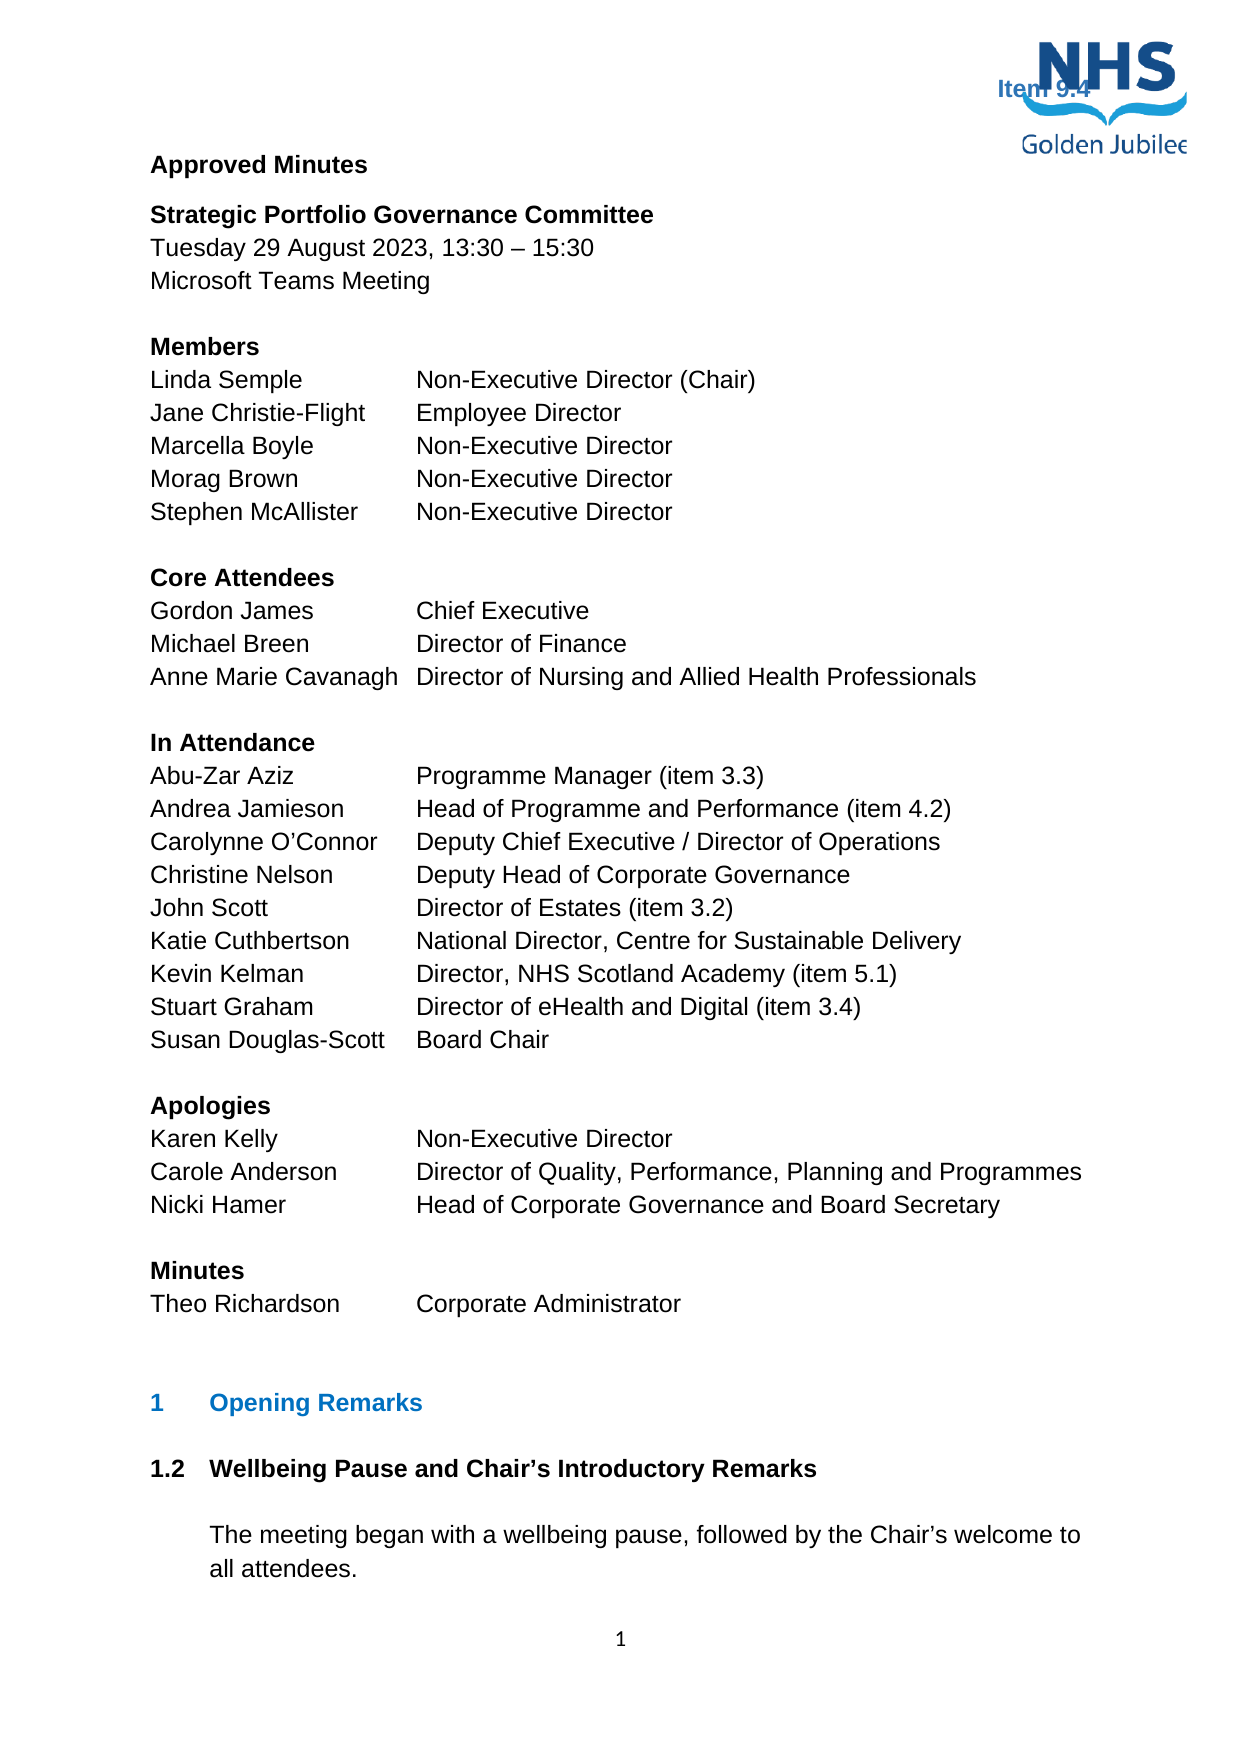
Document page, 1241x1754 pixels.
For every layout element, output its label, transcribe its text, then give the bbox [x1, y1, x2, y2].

text Michael Breen Director of Finance [150, 629, 1090, 658]
text Core Attendees [150, 563, 1090, 592]
text Gordon James Chief Executive [150, 596, 1090, 625]
text Marcella Boyle Non-Executive Director [150, 431, 1090, 459]
text Karen Kelly Non-Executive Director [150, 1124, 1090, 1153]
text The meeting began with a wellbeing pause, followed by the Chair’s welcome to all attendees. [150, 1521, 1090, 1582]
picture [1020, 41, 1187, 158]
text Andrea Jamieson Head of Programme and Performance (item 4.2) [150, 794, 1090, 823]
text Abu-Zar Aziz Programme Manager (item 3.3) [150, 761, 1090, 790]
text Members [150, 332, 1090, 361]
text Jane Christie-Flight Employee Director [150, 398, 1090, 427]
text Katie Cuthbertson National Director, Centre for Sustainable Delivery [150, 926, 1090, 955]
text Linda Semple Non-Executive Director (Chair) [150, 365, 1090, 393]
text Stephen McAllister Non-Executive Director [150, 497, 1090, 526]
text Nicki Hamer Head of Corporate Governance and Board Secretary [150, 1190, 1090, 1219]
text Approved Minutes [150, 150, 1090, 179]
text Microsoft Teams Meeting [150, 266, 1090, 294]
text Anne Marie Cavanagh Director of Nursing and Allied Health Professionals [150, 662, 1090, 691]
text Carole Anderson Director of Quality, Performance, Planning and Programmes [150, 1157, 1090, 1186]
text Christine Nelson Deputy Head of Corporate Governance [150, 860, 1090, 889]
text Stuart Graham Director of eHealth and Digital (item 3.4) [150, 992, 1090, 1021]
text Susan Douglas-Scott Board Chair [150, 1025, 1090, 1054]
text 1.2 Wellbeing Pause and Chair’s Introductory Remarks [150, 1454, 1090, 1483]
text Carolynne O’Connor Deputy Chief Executive / Director of Operations [150, 827, 1090, 856]
list Opening Remarks [150, 1388, 1090, 1417]
text Kevin Kelman Director, NHS Scotland Academy (item 5.1) [150, 959, 1090, 988]
text John Scott Director of Estates (item 3.2) [150, 893, 1090, 922]
text Apologies [150, 1091, 1090, 1120]
text Minutes [150, 1256, 1110, 1285]
text Strategic Portfolio Governance Committee [150, 200, 1090, 228]
text Tuesday 29 August 2023, 13:30 – 15:30 [150, 233, 1090, 261]
text Morag Brown Non-Executive Director [150, 464, 1090, 493]
text Theo Richardson Corporate Administrator [150, 1289, 1090, 1318]
text In Attendance [150, 728, 1090, 757]
